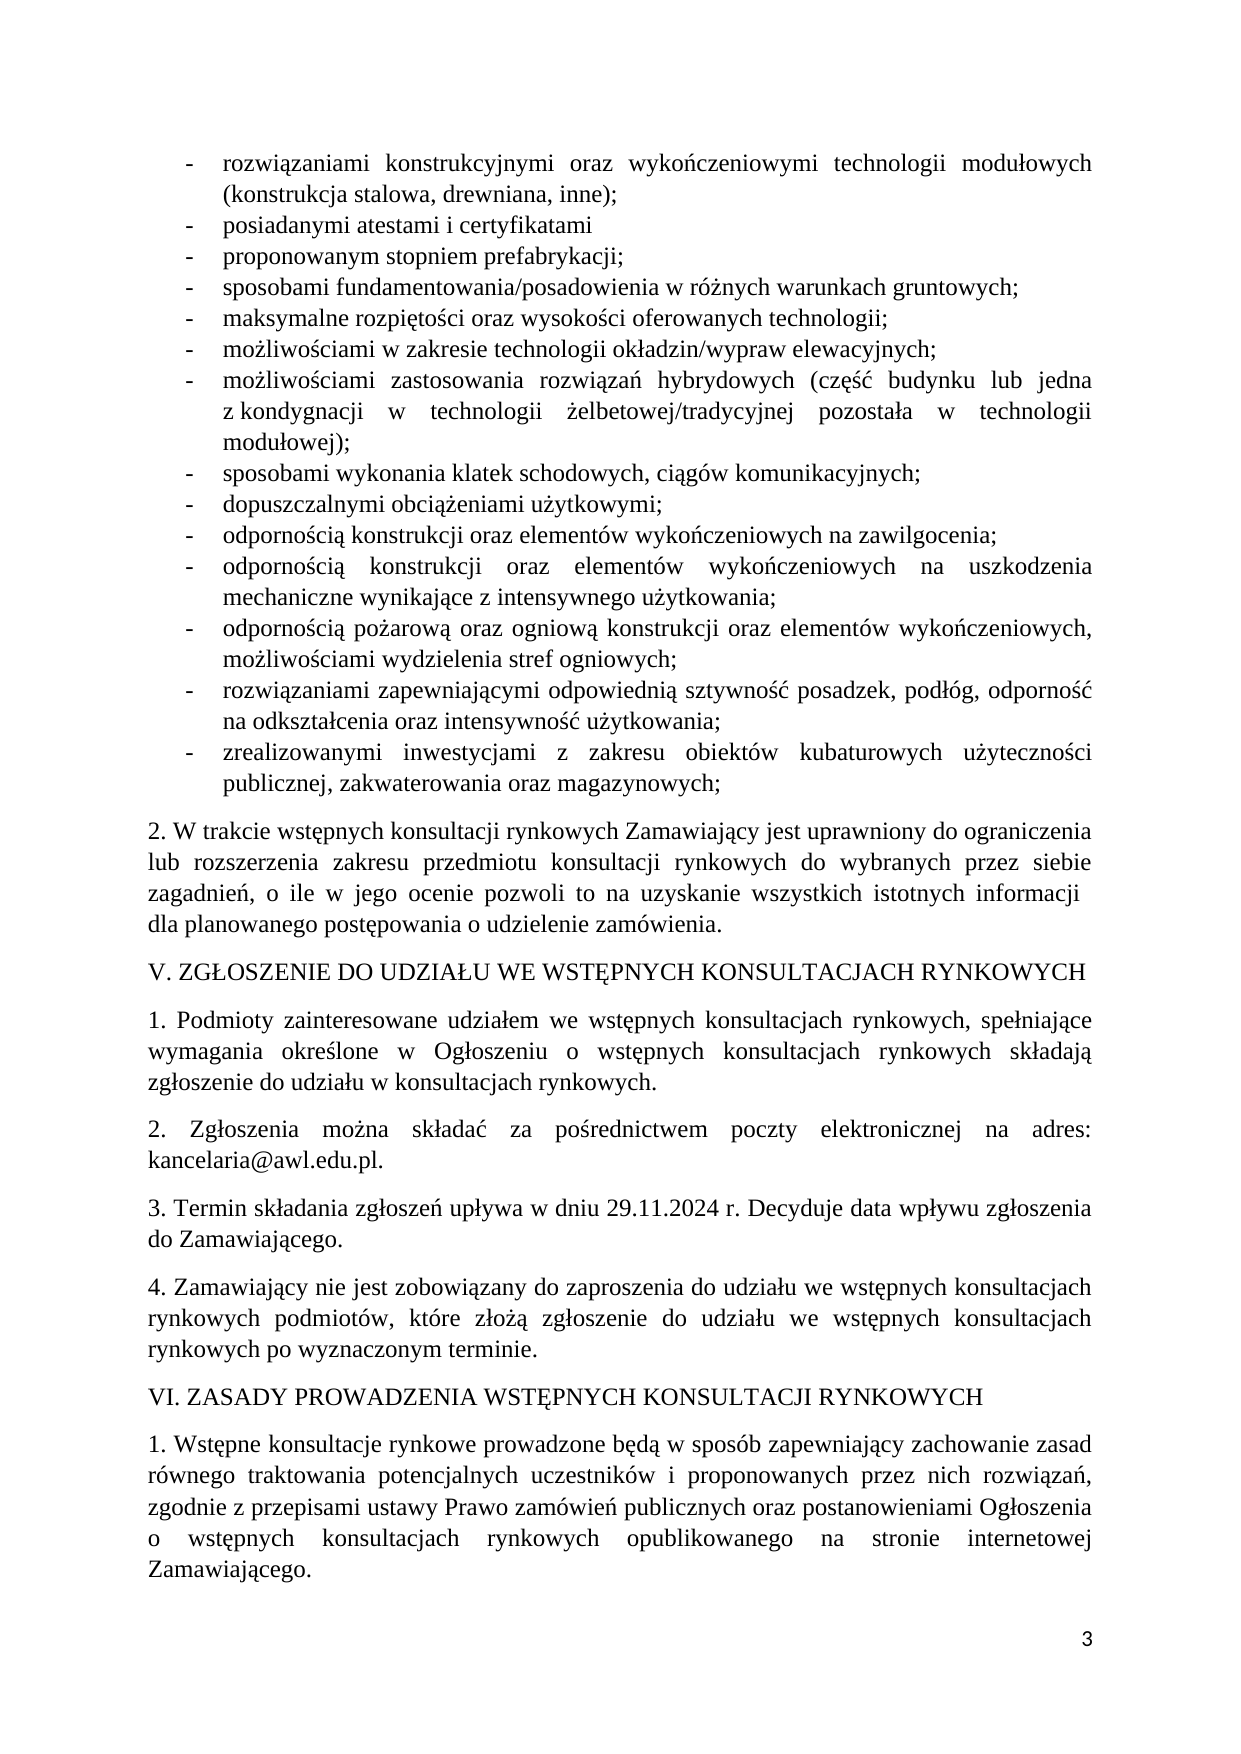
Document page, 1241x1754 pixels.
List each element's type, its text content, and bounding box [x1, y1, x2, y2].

list zrealizowanymi inwestycjami z zakresu obiektów kubaturowych użyteczności publicznej, zakwaterowania oraz magazynowych; [185, 737, 1093, 797]
list posiadanymi atestami i certyfikatami [185, 210, 1093, 238]
list odpornością konstrukcji oraz elementów wykończeniowych na zawilgocenia; [185, 520, 1093, 549]
list sposobami fundamentowania/posadowienia w różnych warunkach gruntowych; [185, 272, 1093, 301]
list maksymalne rozpiętości oraz wysokości oferowanych technologii; [185, 303, 1093, 332]
text VI. ZASADY PROWADZENIA WSTĘPNYCH KONSULTACJI RYNKOWYCH [148, 1382, 1093, 1411]
text 1. Wstępne konsultacje rynkowe prowadzone będą w sposób zapewniający zachowanie zasad równego traktowania potencjalnych uczestników i proponowanych przez nich rozwiązań, zgodnie z przepisami ustawy Prawo zamówień publicznych oraz postanowieniami Ogłoszenia o wstępnych konsultacjach rynkowych opublikowanego na stronie internetowej Zamawiającego. [148, 1429, 1093, 1582]
text 3. Termin składania zgłoszeń upływa w dniu 29.11.2024 r. Decyduje data wpływu zgłoszenia do Zamawiającego. [148, 1193, 1093, 1253]
text 2. W trakcie wstępnych konsultacji rynkowych Zamawiający jest uprawniony do ograniczenia lub rozszerzenia zakresu przedmiotu konsultacji rynkowych do wybranych przez siebie zagadnień, o ile w jego ocenie pozwoli to na uzyskanie wszystkich istotnych informacji dla planowanego postępowania o udzielenie zamówienia. [148, 816, 1093, 938]
list możliwościami zastosowania rozwiązań hybrydowych (część budynku lub jedna z kondygnacji w technologii żelbetowej/tradycyjnej pozostała w technologii modułowej); [185, 365, 1093, 456]
list proponowanym stopniem prefabrykacji; [185, 241, 1093, 269]
text 2. Zgłoszenia można składać za pośrednictwem poczty elektronicznej na adres: kancelaria@awl.edu.pl. [148, 1114, 1093, 1174]
list rozwiązaniami zapewniającymi odpowiednią sztywność posadzek, podłóg, odporność na odkształcenia oraz intensywność użytkowania; [185, 675, 1093, 735]
list rozwiązaniami konstrukcyjnymi oraz wykończeniowymi technologii modułowych (konstrukcja stalowa, drewniana, inne); [185, 148, 1093, 207]
text V. ZGŁOSZENIE DO UDZIAŁU WE WSTĘPNYCH KONSULTACJACH RYNKOWYCH [148, 957, 1093, 986]
list sposobami wykonania klatek schodowych, ciągów komunikacyjnych; [185, 458, 1093, 487]
list dopuszczalnymi obciążeniami użytkowymi; [185, 489, 1093, 518]
list odpornością pożarową oraz ogniową konstrukcji oraz elementów wykończeniowych, możliwościami wydzielenia stref ogniowych; [185, 613, 1093, 673]
list odpornością konstrukcji oraz elementów wykończeniowych na uszkodzenia mechaniczne wynikające z intensywnego użytkowania; [185, 551, 1093, 611]
list możliwościami w zakresie technologii okładzin/wypraw elewacyjnych; [185, 334, 1093, 363]
text 1. Podmioty zainteresowane udziałem we wstępnych konsultacjach rynkowych, spełniające wymagania określone w Ogłoszeniu o wstępnych konsultacjach rynkowych składają zgłoszenie do udziału w konsultacjach rynkowych. [148, 1005, 1093, 1096]
text 4. Zamawiający nie jest zobowiązany do zaproszenia do udziału we wstępnych konsultacjach rynkowych podmiotów, które złożą zgłoszenie do udziału we wstępnych konsultacjach rynkowych po wyznaczonym terminie. [148, 1272, 1093, 1363]
